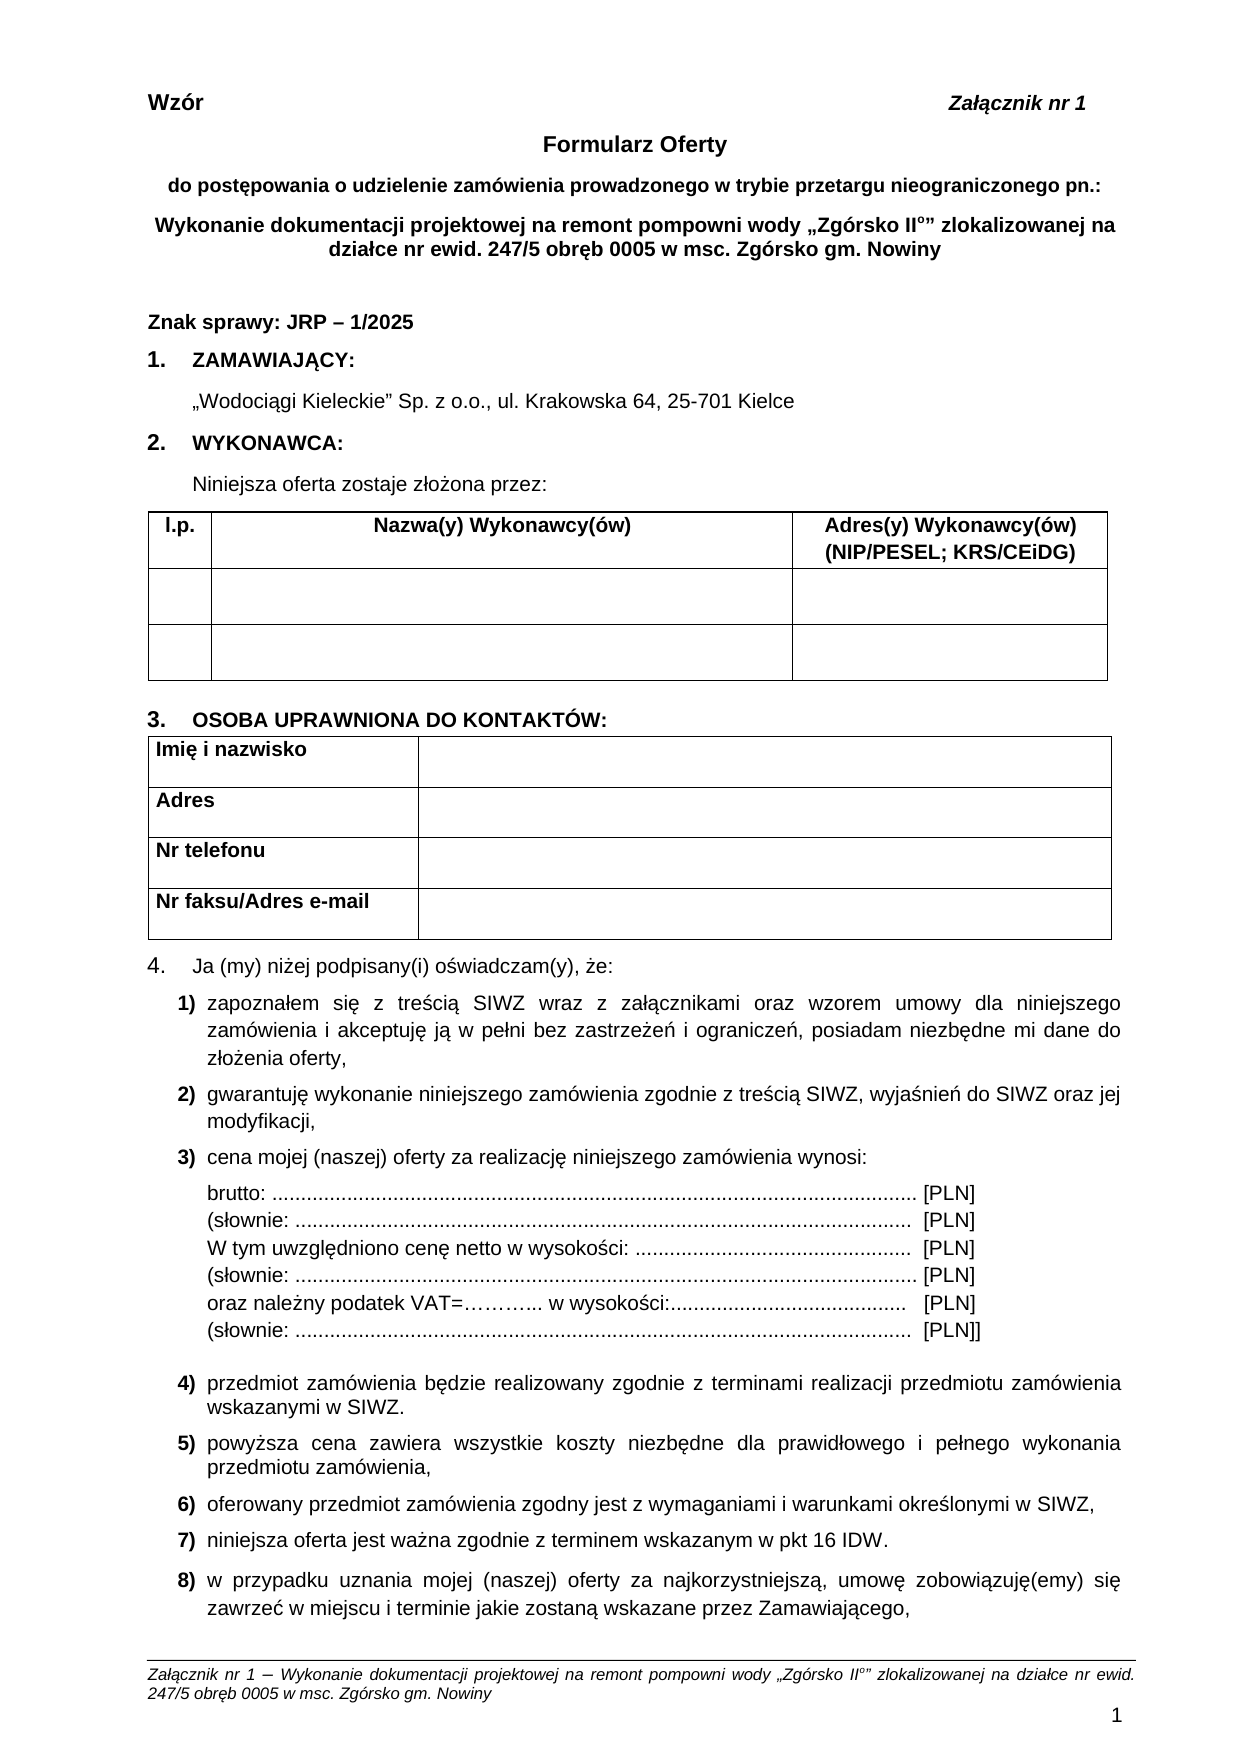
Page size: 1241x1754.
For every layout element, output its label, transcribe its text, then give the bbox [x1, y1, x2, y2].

text Niniejsza oferta zostaje złożona przez: [192, 471, 1122, 495]
list przedmiot zamówienia będzie realizowany zgodnie z terminami realizacji przedmiotu zamówienia wskazanymi w SIWZ. [177, 1371, 1122, 1418]
text Formularz Oferty [148, 131, 1122, 158]
list w przypadku uznania mojej (naszej) oferty za najkorzystniejszą, umowę zobowiązuję(emy) się zawrzeć w miejscu i terminie jakie zostaną wskazane przez Zamawiającego, [177, 1568, 1122, 1619]
text Znak sprawy: JRP – 1/2025 [148, 309, 1122, 333]
table_header Imię i nazwisko [149, 737, 418, 787]
table_cell [212, 625, 792, 680]
list OSOBA UPRAWNIONA DO KONTAKTÓW: [147, 706, 1122, 732]
list powyższa cena zawiera wszystkie koszty niezbędne dla prawidłowego i pełnego wykonania przedmiotu zamówienia, [177, 1431, 1122, 1479]
table_header Nazwa(y) Wykonawcy(ów) [212, 513, 792, 568]
text oraz należny podatek VAT=………... w wysokości:......................................... [PLN] [207, 1291, 1122, 1314]
text brutto: ................................................................................................................ [PLN] [207, 1181, 1122, 1204]
table_cell [149, 569, 211, 624]
list ZAMAWIAJĄCY: [147, 346, 1122, 372]
table_cell [149, 625, 211, 680]
table_header l.p. [149, 513, 211, 568]
text do postępowania o udzielenie zamówienia prowadzonego w trybie przetargu nieograniczonego pn.: [148, 174, 1122, 197]
table_cell Adres [149, 788, 418, 837]
table_header [419, 737, 1111, 787]
table_cell [793, 569, 1107, 624]
table_cell Nr telefonu [149, 838, 418, 888]
list oferowany przedmiot zamówienia zgodny jest z wymaganiami i warunkami określonymi w SIWZ, [177, 1491, 1122, 1515]
text (słownie: ............................................................................................................ [PLN] [207, 1263, 1122, 1287]
list WYKONAWCA: [147, 429, 1122, 455]
list Ja (my) niżej podpisany(i) oświadczam(y), że: [147, 952, 1122, 978]
table_cell Nr faksu/Adres e-mail [149, 889, 418, 938]
table_cell [419, 889, 1111, 938]
text (słownie: ........................................................................................................... [PLN]] [207, 1318, 1122, 1342]
list gwarantuję wykonanie niniejszego zamówienia zgodnie z treścią SIWZ, wyjaśnień do SIWZ oraz jej modyfikacji, [177, 1081, 1122, 1133]
text W tym uwzględniono cenę netto w wysokości: ................................................ [PLN] [207, 1236, 1122, 1259]
list cena mojej (naszej) oferty za realizację niniejszego zamówienia wynosi: [177, 1145, 1122, 1169]
text Wykonanie dokumentacji projektowej na remont pompowni wody „Zgórsko IIo” zlokalizowanej na działce nr ewid. 247/5 obręb 0005 w msc. Zgórsko gm. Nowiny [148, 213, 1122, 261]
list niniejsza oferta jest ważna zgodnie z terminem wskazanym w pkt 16 IDW. [177, 1528, 1122, 1552]
table_cell [793, 625, 1107, 680]
text Wzór Załącznik nr 1 [148, 89, 1122, 115]
table_header Adres(y) Wykonawcy(ów) (NIP/PESEL; KRS/CEiDG) [793, 513, 1107, 568]
list zapoznałem się z treścią SIWZ wraz z załącznikami oraz wzorem umowy dla niniejszego zamówienia i akceptuję ją w pełni bez zastrzeżeń i ograniczeń, posiadam niezbędne mi dane do złożenia oferty, [177, 991, 1122, 1069]
table_cell [212, 569, 792, 624]
text „Wodociągi Kieleckie” Sp. z o.o., ul. Krakowska 64, 25-701 Kielce [192, 389, 1122, 413]
text (słownie: ........................................................................................................... [PLN] [207, 1208, 1122, 1232]
table_cell [419, 788, 1111, 837]
table_cell [419, 838, 1111, 888]
